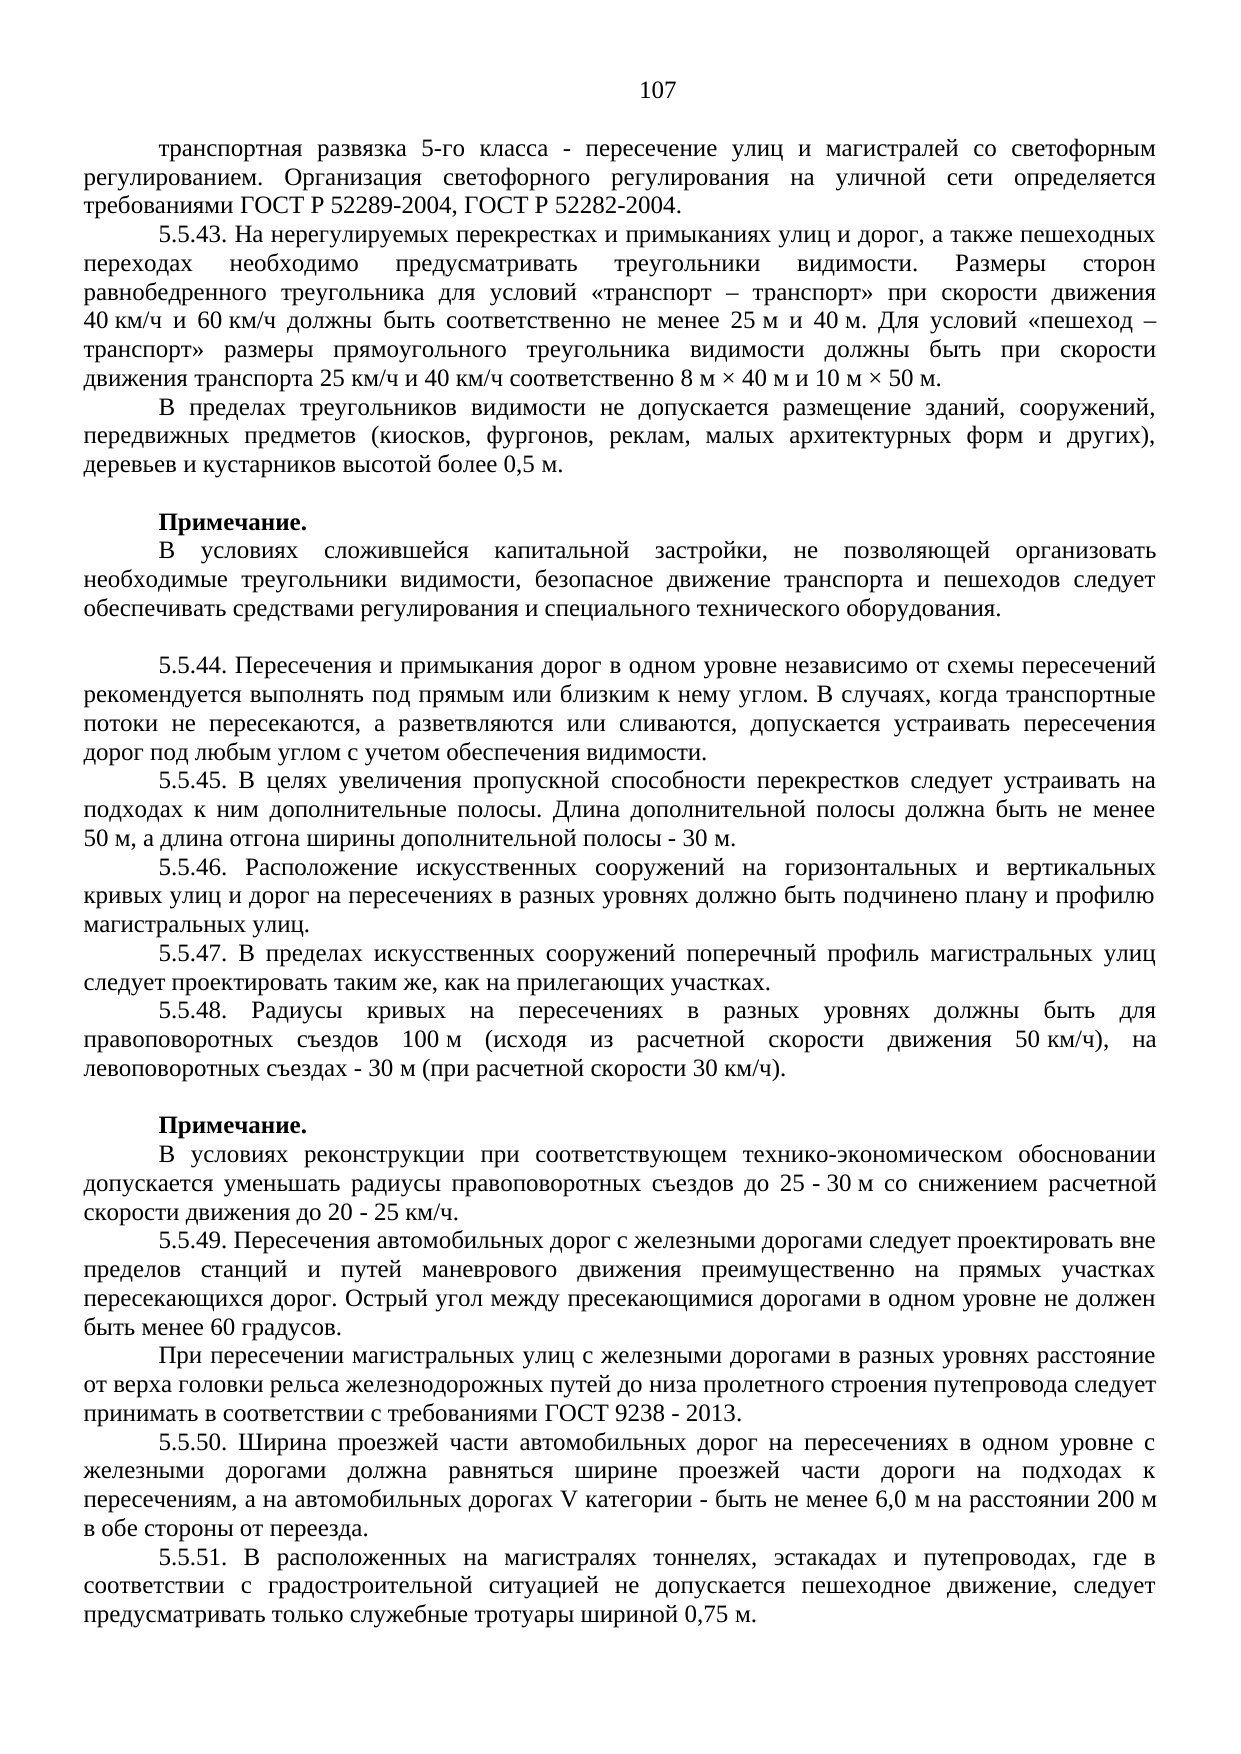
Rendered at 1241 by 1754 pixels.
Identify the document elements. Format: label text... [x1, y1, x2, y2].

text 5.5.45. В целях увеличения пропускной способности перекрестков следует устраивать на подходах к ним дополнительные полосы. Длина дополнительной полосы должна быть не менее 50 м, а длина отгона ширины дополнительной полосы - 30 м. [83, 765, 1157, 852]
text 5.5.50. Ширина проезжей части автомобильных дорог на пересечениях в одном уровне с железными дорогами должна равняться ширине проезжей части дороги на подходах к пересечениям, а на автомобильных дорогах V категории - быть не менее 6,0 м на расстоянии 200 м в обе стороны от переезда. [83, 1427, 1157, 1542]
text Примечание. [83, 1110, 1157, 1139]
text В условиях сложившейся капитальной застройки, не позволяющей организовать необходимые треугольники видимости, безопасное движение транспорта и пешеходов следует обеспечивать средствами регулирования и специального технического оборудования. [83, 535, 1157, 622]
text 5.5.47. В пределах искусственных сооружений поперечный профиль магистральных улиц следует проектировать таким же, как на прилегающих участках. [83, 938, 1157, 995]
text В условиях реконструкции при соответствующем технико-экономическом обосновании допускается уменьшать радиусы правоповоротных съездов до 25 - 30 м со снижением расчетной скорости движения до 20 - 25 км/ч. [83, 1139, 1157, 1225]
text Примечание. [83, 507, 1157, 535]
text 5.5.46. Расположение искусственных сооружений на горизонтальных и вертикальных кривых улиц и дорог на пересечениях в разных уровнях должно быть подчинено плану и профилю магистральных улиц. [83, 852, 1157, 938]
text При пересечении магистральных улиц с железными дорогами в разных уровнях расстояние от верха головки рельса железнодорожных путей до низа пролетного строения путепровода следует принимать в соответствии с требованиями ГОСТ 9238 - 2013. [83, 1340, 1157, 1427]
text 5.5.51. В расположенных на магистралях тоннелях, эстакадах и путепроводах, где в соответствии с градостроительной ситуацией не допускается пешеходное движение, следует предусматривать только служебные тротуары шириной 0,75 м. [83, 1542, 1157, 1628]
text 5.5.43. На нерегулируемых перекрестках и примыканиях улиц и дорог, а также пешеходных переходах необходимо предусматривать треугольники видимости. Размеры сторон равнобедренного треугольника для условий «транспорт – транспорт» при скорости движения 40 км/ч и 60 км/ч должны быть соответственно не менее 25 м и 40 м. Для условий «пешеход – транспорт» размеры прямоугольного треугольника видимости должны быть при скорости движения транспорта 25 км/ч и 40 км/ч соответственно 8 м × 40 м и 10 м × 50 м. [83, 219, 1157, 392]
text 5.5.49. Пересечения автомобильных дорог с железными дорогами следует проектировать вне пределов станций и путей маневрового движения преимущественно на прямых участках пересекающихся дорог. Острый угол между пресекающимися дорогами в одном уровне не должен быть менее 60 градусов. [83, 1225, 1157, 1340]
text 5.5.44. Пересечения и примыкания дорог в одном уровне независимо от схемы пересечений рекомендуется выполнять под прямым или близким к нему углом. В случаях, когда транспортные потоки не пересекаются, а разветвляются или сливаются, допускается устраивать пересечения дорог под любым углом с учетом обеспечения видимости. [83, 650, 1157, 765]
text В пределах треугольников видимости не допускается размещение зданий, сооружений, передвижных предметов (киосков, фургонов, реклам, малых архитектурных форм и других), деревьев и кустарников высотой более 0,5 м. [83, 392, 1157, 478]
text транспортная развязка 5-го класса - пересечение улиц и магистралей со светофорным регулированием. Организация светофорного регулирования на уличной сети определяется требованиями ГОСТ Р 52289-2004, ГОСТ Р 52282-2004. [83, 133, 1157, 219]
text 5.5.48. Радиусы кривых на пересечениях в разных уровнях должны быть для правоповоротных съездов 100 м (исходя из расчетной скорости движения 50 км/ч), на левоповоротных съездах - 30 м (при расчетной скорости 30 км/ч). [83, 995, 1157, 1082]
